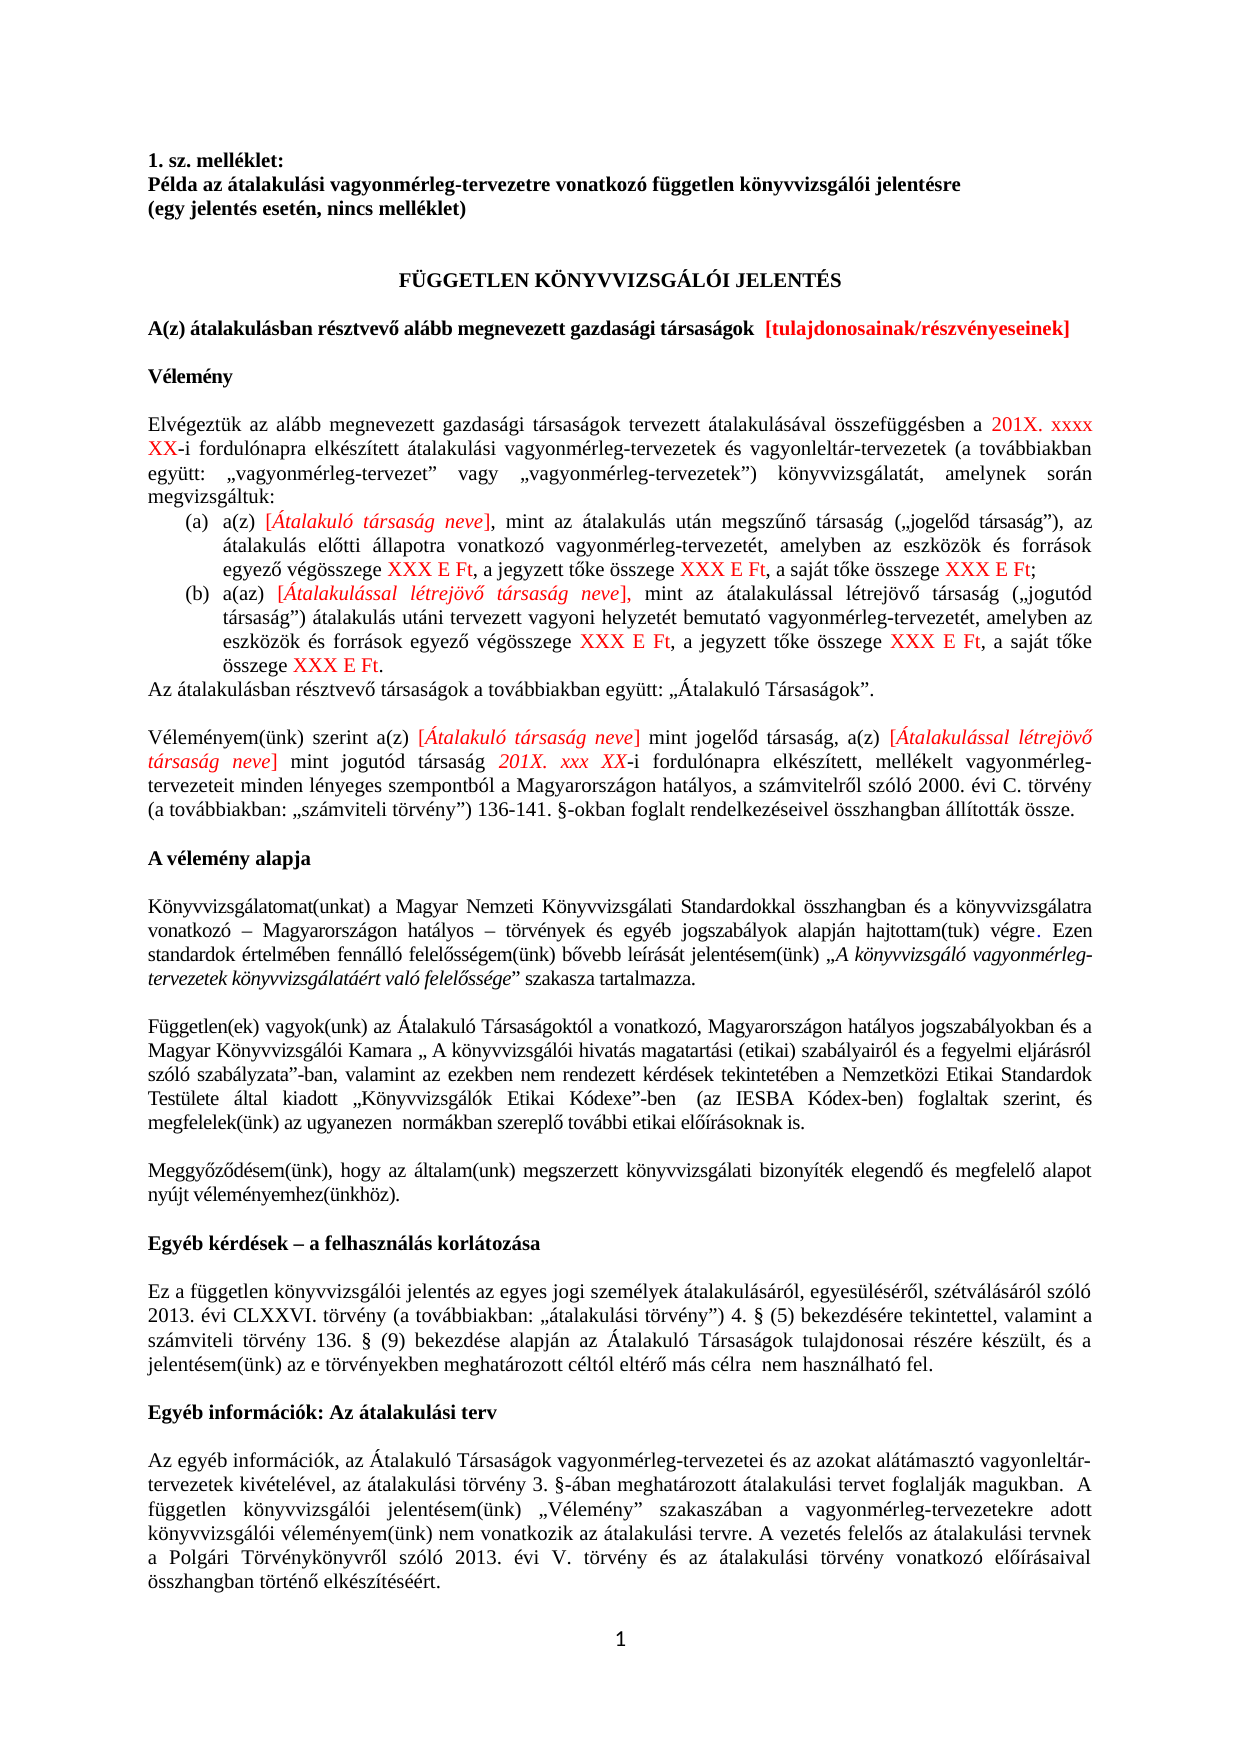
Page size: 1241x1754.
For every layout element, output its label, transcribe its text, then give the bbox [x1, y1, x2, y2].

text A(z) átalakulásban résztvevő alább megnevezett gazdasági társaságok [tulajdonosainak/részvényeseinek] [148, 316, 1093, 340]
text A vélemény alapja [148, 845, 1093, 869]
text Független(ek) vagyok(unk) az Átalakuló Társaságoktól a vonatkozó, Magyarországon hatályos jogszabályokban és a Magyar Könyvvizsgálói Kamara „ A könyvvizsgálói hivatás magatartási (etikai) szabályairól és a fegyelmi eljárásról szóló szabályzata”-ban, valamint az ezekben nem rendezett kérdések tekintetében a Nemzetközi Etikai Standardok Testülete által kiadott „Könyvvizsgálók Etikai Kódexe”-ben (az IESBA Kódex-ben) foglaltak szerint, és megfelelek(ünk) az ugyanezen normákban szereplő további etikai előírásoknak is. [148, 1014, 1093, 1134]
text (b) a(az) [Átalakulással létrejövő társaság neve], mint az átalakulással létrejövő társaság („jogutód társaság”) átalakulás utáni tervezett vagyoni helyzetét bemutató vagyonmérleg-tervezetét, amelyben az eszközök és források egyező végösszege XXX E Ft, a jegyzett tőke összege XXX E Ft, a saját tőke összege XXX E Ft. [185, 581, 1093, 677]
text Az egyéb információk, az Átalakuló Társaságok vagyonmérleg-tervezetei és az azokat alátámasztó vagyonleltár-tervezetek kivételével, az átalakulási törvény 3. §-ában meghatározott átalakulási tervet foglalják magukban. A független könyvvizsgálói jelentésem(ünk) „Vélemény” szakaszában a vagyonmérleg-tervezetekre adott könyvvizsgálói véleményem(ünk) nem vonatkozik az átalakulási tervre. A vezetés felelős az átalakulási tervnek a Polgári Törvénykönyvről szóló 2013. évi V. törvény és az átalakulási törvény vonatkozó előírásaival összhangban történő elkészítéséért. [148, 1448, 1093, 1593]
text Egyéb kérdések – a felhasználás korlátozása [148, 1230, 1093, 1254]
subtitle Példa az átalakulási vagyonmérleg-tervezetre vonatkozó független könyvvizsgálói jelentésre [148, 172, 1093, 196]
text Az átalakulásban résztvevő társaságok a továbbiakban együtt: „Átalakuló Társaságok”. [148, 677, 1093, 701]
text Könyvvizsgálatomat(unkat) a Magyar Nemzeti Könyvvizsgálati Standardokkal összhangban és a könyvvizsgálatra vonatkozó – Magyarországon hatályos – törvények és egyéb jogszabályok alapján hajtottam(tuk) végre. Ezen standardok értelmében fennálló felelősségem(ünk) bővebb leírását jelentésem(ünk) „A könyvvizsgáló vagyonmérleg-tervezetek könyvvizsgálatáért való felelőssége” szakasza tartalmazza. [148, 893, 1093, 990]
text Egyéb információk: Az átalakulási terv [148, 1400, 1093, 1424]
text FÜGGETLEN KÖNYVVIZSGÁLÓI JELENTÉS [148, 268, 1093, 292]
text Meggyőződésem(ünk), hogy az általam(unk) megszerzett könyvvizsgálati bizonyíték elegendő és megfelelő alapot nyújt véleményemhez(ünkhöz). [148, 1158, 1093, 1206]
subtitle (egy jelentés esetén, nincs melléklet) [148, 196, 1093, 220]
text Elvégeztük az alább megnevezett gazdasági társaságok tervezett átalakulásával összefüggésben a 201X. xxxx XX-i fordulónapra elkészített átalakulási vagyonmérleg-tervezetek és vagyonleltár-tervezetek (a továbbiakban együtt: „vagyonmérleg-tervezet” vagy „vagyonmérleg-tervezetek”) könyvvizsgálatát, amelynek során megvizsgáltuk: [148, 412, 1093, 508]
text Véleményem(ünk) szerint a(z) [Átalakuló társaság neve] mint jogelőd társaság, a(z) [Átalakulással létrejövő társaság neve] mint jogutód társaság 201X. xxx XX-i fordulónapra elkészített, mellékelt vagyonmérleg-tervezeteit minden lényeges szempontból a Magyarországon hatályos, a számvitelről szóló 2000. évi C. törvény (a továbbiakban: „számviteli törvény”) 136-141. §-okban foglalt rendelkezéseivel összhangban állították össze. [148, 725, 1093, 821]
text Vélemény [148, 364, 1093, 388]
text (a) a(z) [Átalakuló társaság neve], mint az átalakulás után megszűnő társaság („jogelőd társaság”), az átalakulás előtti állapotra vonatkozó vagyonmérleg-tervezetét, amelyben az eszközök és források egyező végösszege XXX E Ft, a jegyzett tőke összege XXX E Ft, a saját tőke összege XXX E Ft; [185, 508, 1093, 581]
subtitle 1. sz. melléklet: [148, 148, 1093, 172]
text Ez a független könyvvizsgálói jelentés az egyes jogi személyek átalakulásáról, egyesüléséről, szétválásáról szóló 2013. évi CLXXVI. törvény (a továbbiakban: „átalakulási törvény”) 4. § (5) bekezdésére tekintettel, valamint a számviteli törvény 136. § (9) bekezdése alapján az Átalakuló Társaságok tulajdonosai részére készült, és a jelentésem(ünk) az e törvényekben meghatározott céltól eltérő más célra nem használható fel. [148, 1278, 1093, 1376]
